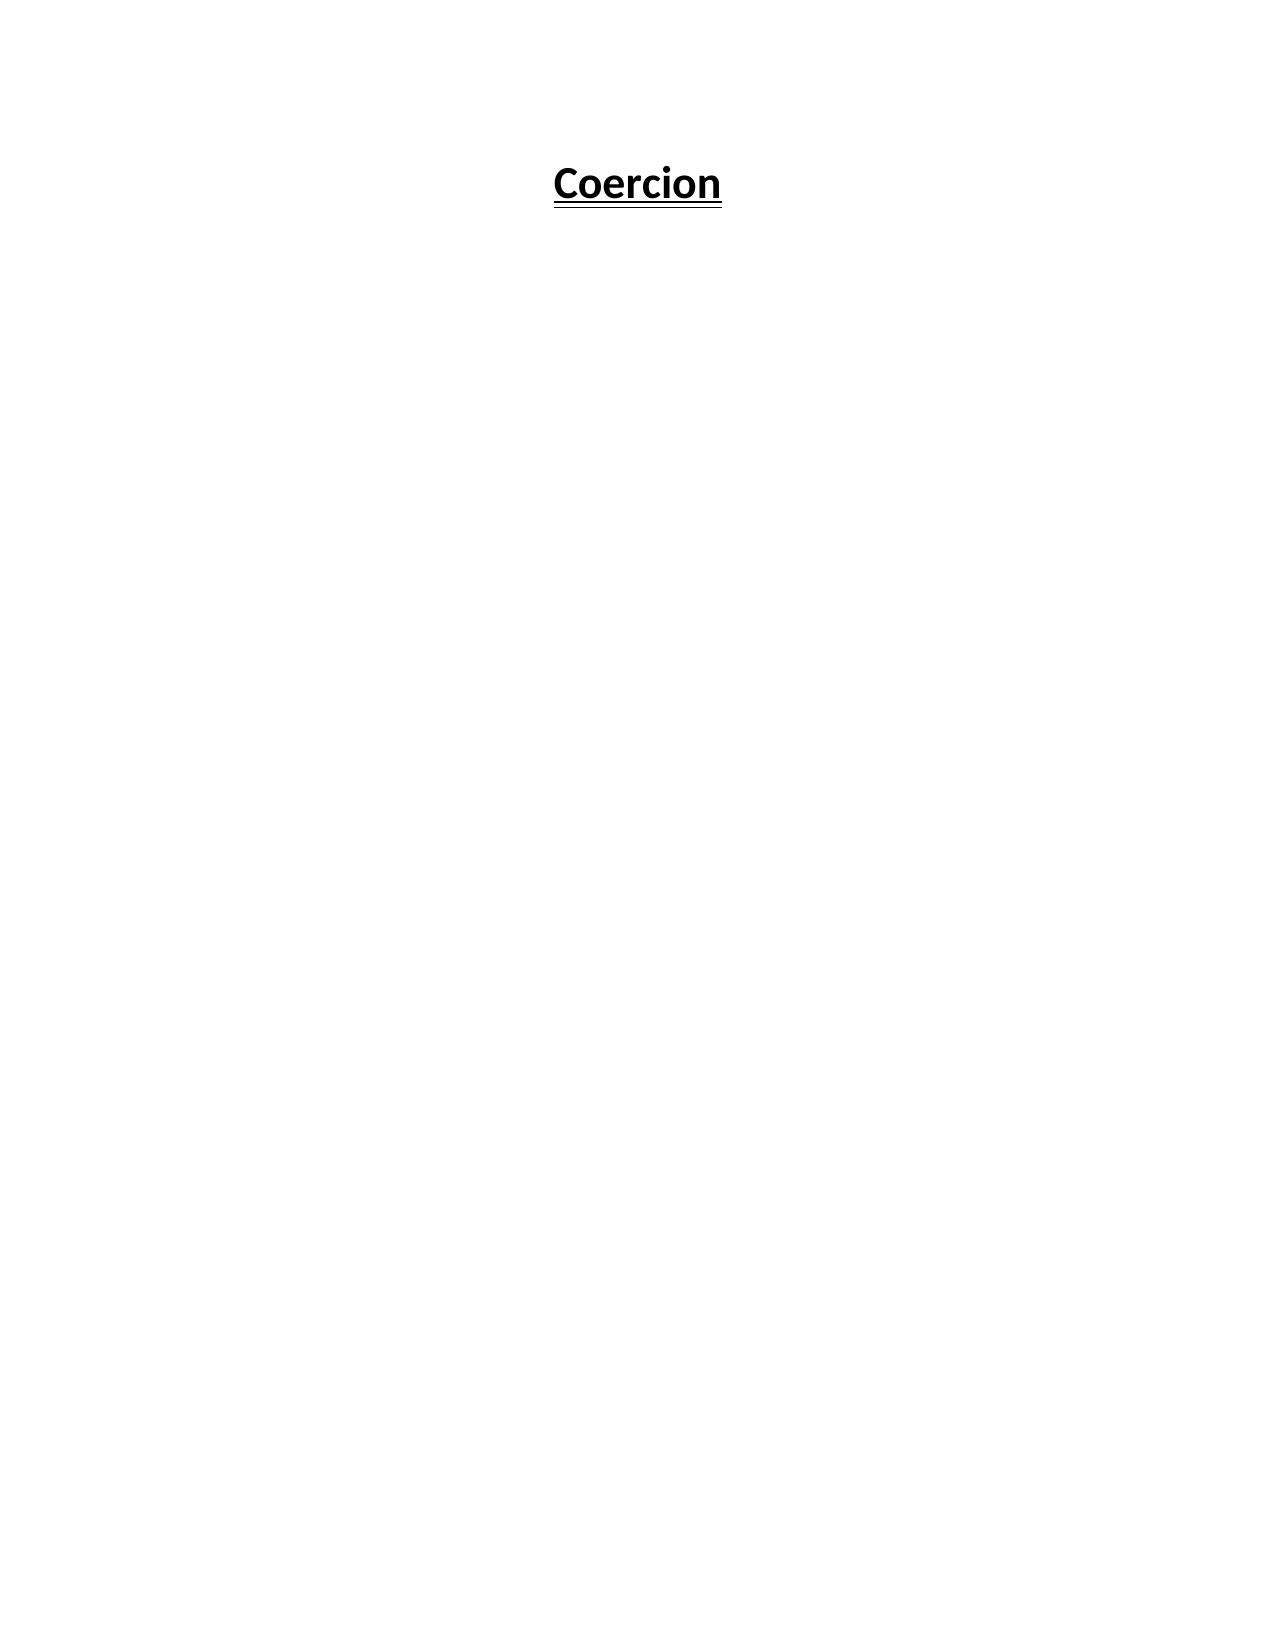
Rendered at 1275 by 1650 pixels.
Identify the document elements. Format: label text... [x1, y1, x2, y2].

subtitle Coercion [150, 154, 1125, 210]
